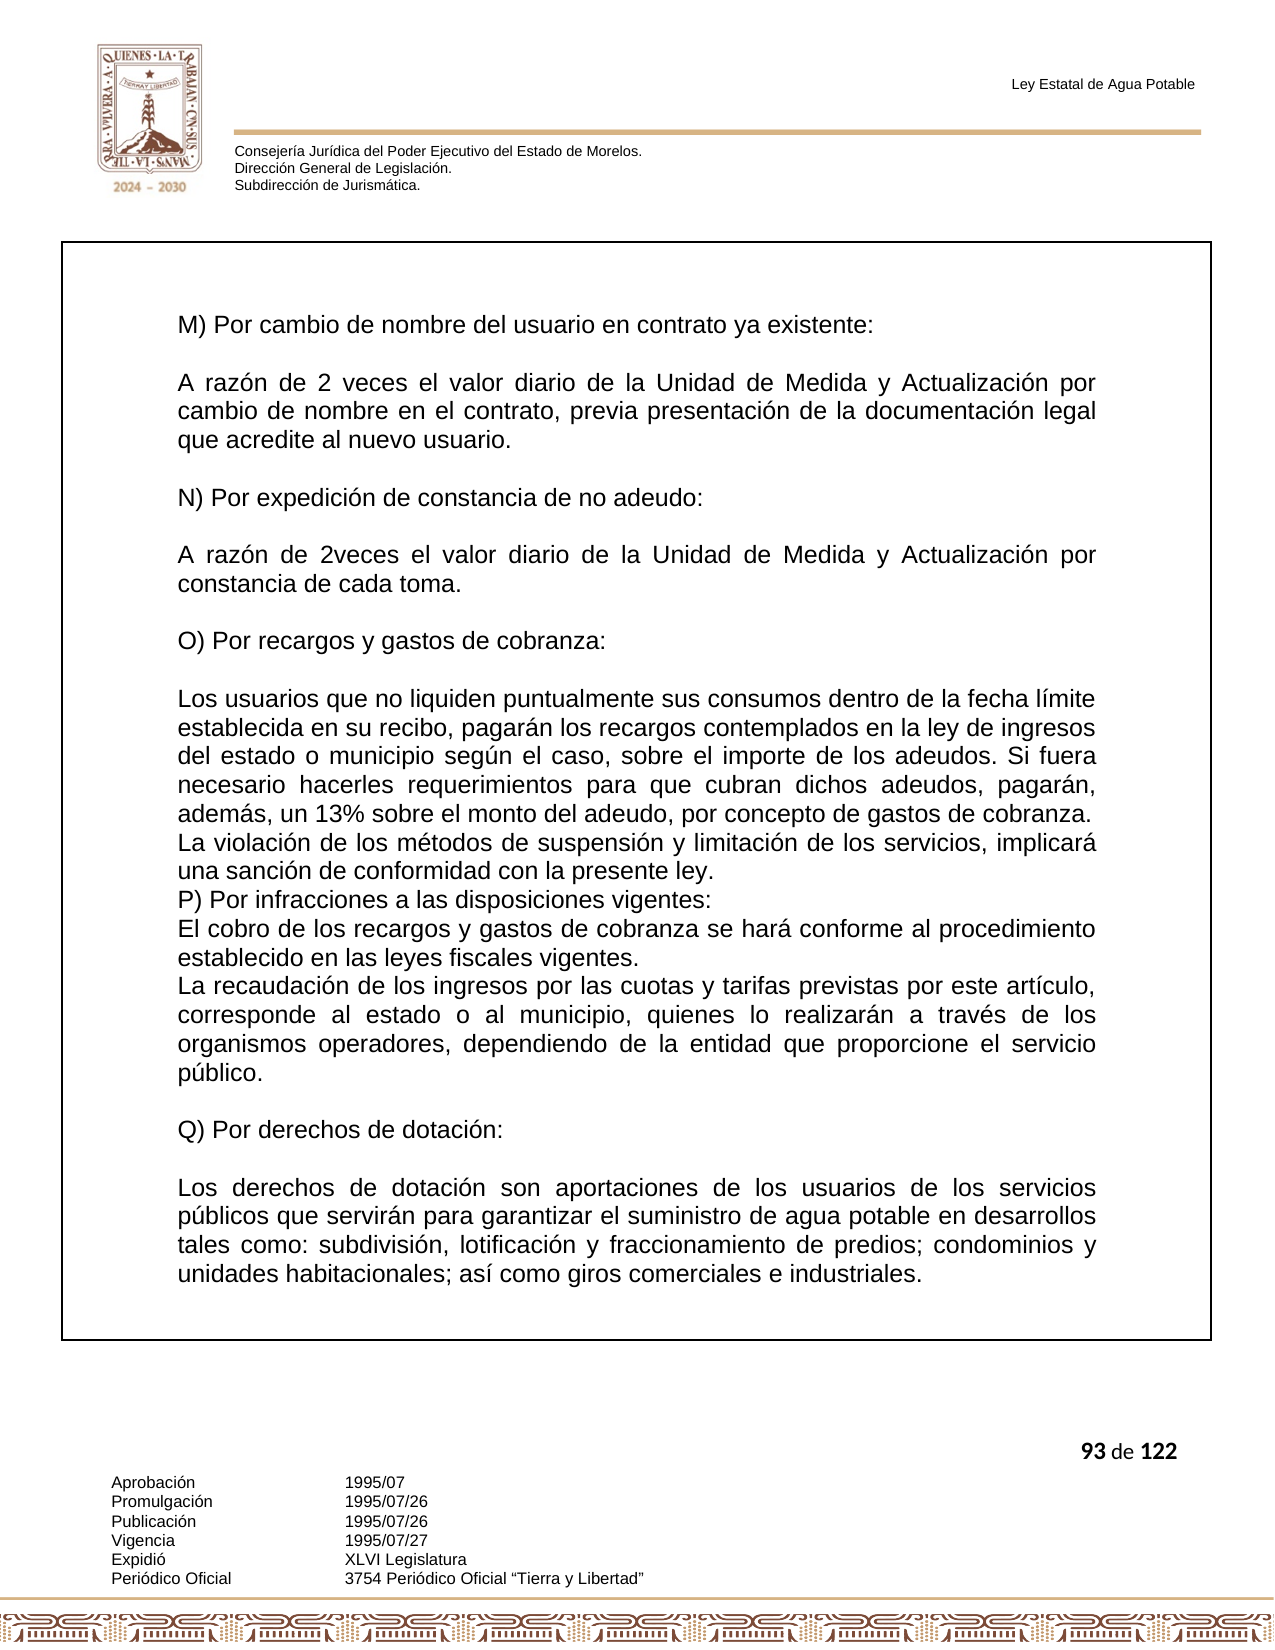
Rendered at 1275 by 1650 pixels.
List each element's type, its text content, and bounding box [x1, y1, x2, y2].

text La recaudación de los ingresos por las cuotas y tarifas previstas por este artículo, corresponde al estado o al municipio, quienes lo realizarán a través de los organismos operadores, dependiendo de la entidad que proporcione el servicio público. [177, 971, 1098, 1086]
picture [0, 1591, 1274, 1650]
text A razón de 2veces el valor diario de la Unidad de Medida y Actualización por constancia de cada toma. [177, 540, 1098, 598]
text Los usuarios que no liquiden puntualmente sus consumos dentro de la fecha límite establecida en su recibo, pagarán los recargos contemplados en la ley de ingresos del estado o municipio según el caso, sobre el importe de los adeudos. Si fuera necesario hacerles requerimientos para que cubran dichos adeudos, pagarán, además, un 13% sobre el monto del adeudo, por concepto de gastos de cobranza. [177, 684, 1098, 828]
text M) Por cambio de nombre del usuario en contrato ya existente: [177, 310, 1098, 339]
text Los derechos de dotación son aportaciones de los usuarios de los servicios públicos que servirán para garantizar el suministro de agua potable en desarrollos tales como: subdivisión, lotificación y fraccionamiento de predios; condominios y unidades habitacionales; así como giros comerciales e industriales. [177, 1173, 1098, 1288]
text La violación de los métodos de suspensión y limitación de los servicios, implicará una sanción de conformidad con la presente ley. [177, 828, 1098, 885]
picture [92, 37, 220, 198]
text El cobro de los recargos y gastos de cobranza se hará conforme al procedimiento establecido en las leyes fiscales vigentes. [177, 914, 1098, 971]
text O) Por recargos y gastos de cobranza: [177, 626, 1098, 655]
text N) Por expedición de constancia de no adeudo: [177, 483, 1098, 511]
text Q) Por derechos de dotación: [177, 1115, 1098, 1144]
text P) Por infracciones a las disposiciones vigentes: [177, 885, 1098, 914]
text A razón de 2 veces el valor diario de la Unidad de Medida y Actualización por cambio de nombre en el contrato, previa presentación de la documentación legal que acredite al nuevo usuario. [177, 368, 1098, 454]
picture [233, 111, 1202, 144]
